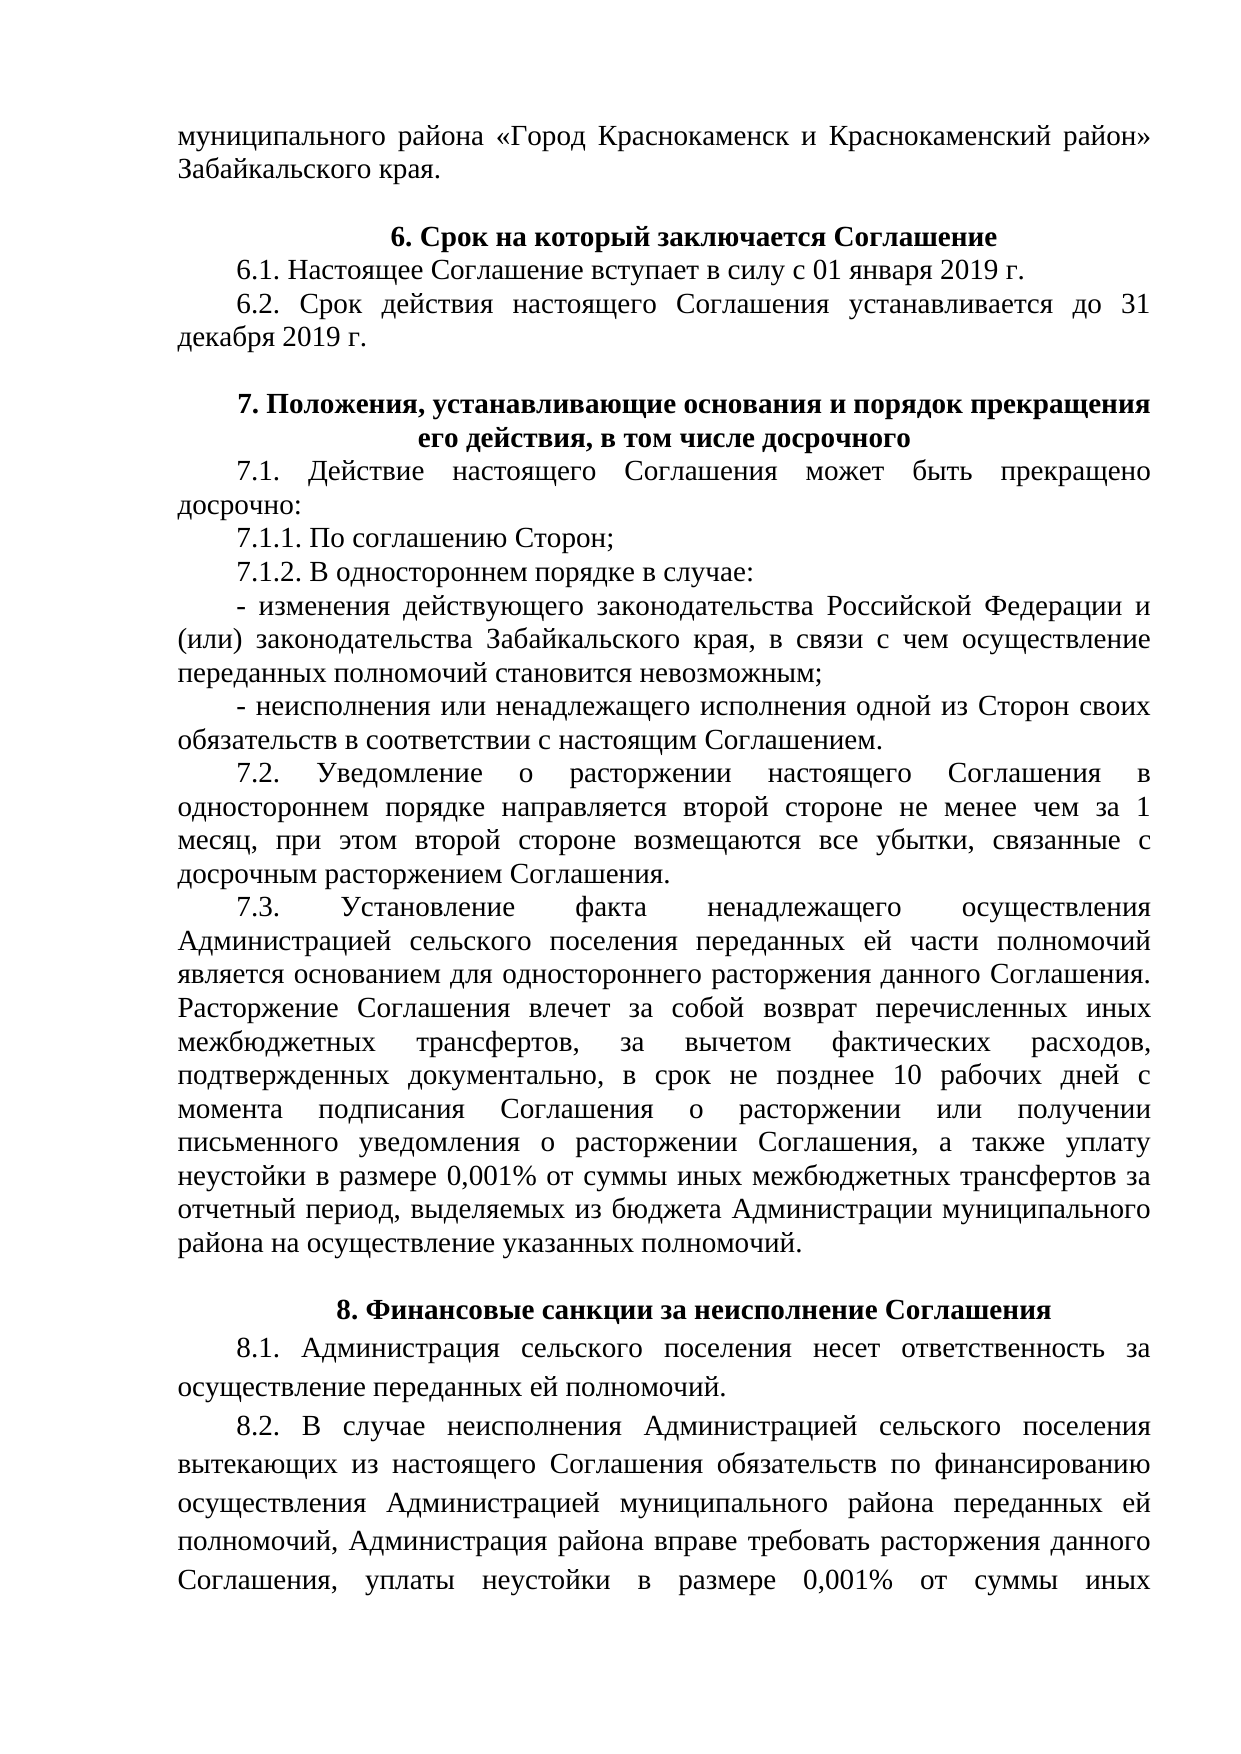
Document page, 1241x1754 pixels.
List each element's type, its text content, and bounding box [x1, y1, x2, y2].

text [177, 1408, 1152, 1595]
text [177, 118, 1152, 185]
text 6. Срок на который заключается Соглашение [177, 219, 1152, 252]
text 7.1. Действие настоящего Соглашения может быть прекращено досрочно: [177, 453, 1152, 521]
text 7.1.1. По соглашению Сторон; [177, 521, 1152, 554]
text 6.1. Настоящее Соглашение вступает в силу с 01 января 2019 г. [177, 252, 1152, 286]
text - неисполнения или ненадлежащего исполнения одной из Сторон своих обязательств в соответствии с настоящим Соглашением. [177, 688, 1152, 755]
text 7.2. Уведомление о расторжении настоящего Соглашения в одностороннем порядке направляется второй стороне не менее чем за 1 месяц, при этом второй стороне возмещаются все убытки, связанные с досрочным расторжением Соглашения. [177, 755, 1152, 889]
text 8. Финансовые санкции за неисполнение Соглашения [177, 1292, 1152, 1326]
text 8.1. Администрация сельского поселения несет ответственность за осуществление переданных ей полномочий. [177, 1331, 1152, 1403]
text 6.2. Срок действия настоящего Соглашения устанавливается до 31 декабря 2019 г. [177, 286, 1152, 353]
text 7. Положения, устанавливающие основания и порядок прекращения его действия, в том числе досрочного [177, 386, 1152, 453]
text - изменения действующего законодательства Российской Федерации и (или) законодательства Забайкальского края, в связи с чем осуществление переданных полномочий становится невозможным; [177, 588, 1152, 688]
text 7.1.2. В одностороннем порядке в случае: [177, 554, 1152, 588]
text 7.3. Установление факта ненадлежащего осуществления Администрацией сельского поселения переданных ей части полномочий является основанием для одностороннего расторжения данного Соглашения. Расторжение Соглашения влечет за собой возврат перечисленных иных межбюджетных трансфертов, за вычетом фактических расходов, подтвержденных документально, в срок не позднее 10 рабочих дней с момента подписания Соглашения о расторжении или получении письменного уведомления о расторжении Соглашения, а также уплату неустойки в размере 0,001% от суммы иных межбюджетных трансфертов за отчетный период, выделяемых из бюджета Администрации муниципального района на осуществление указанных полномочий. [177, 889, 1152, 1258]
